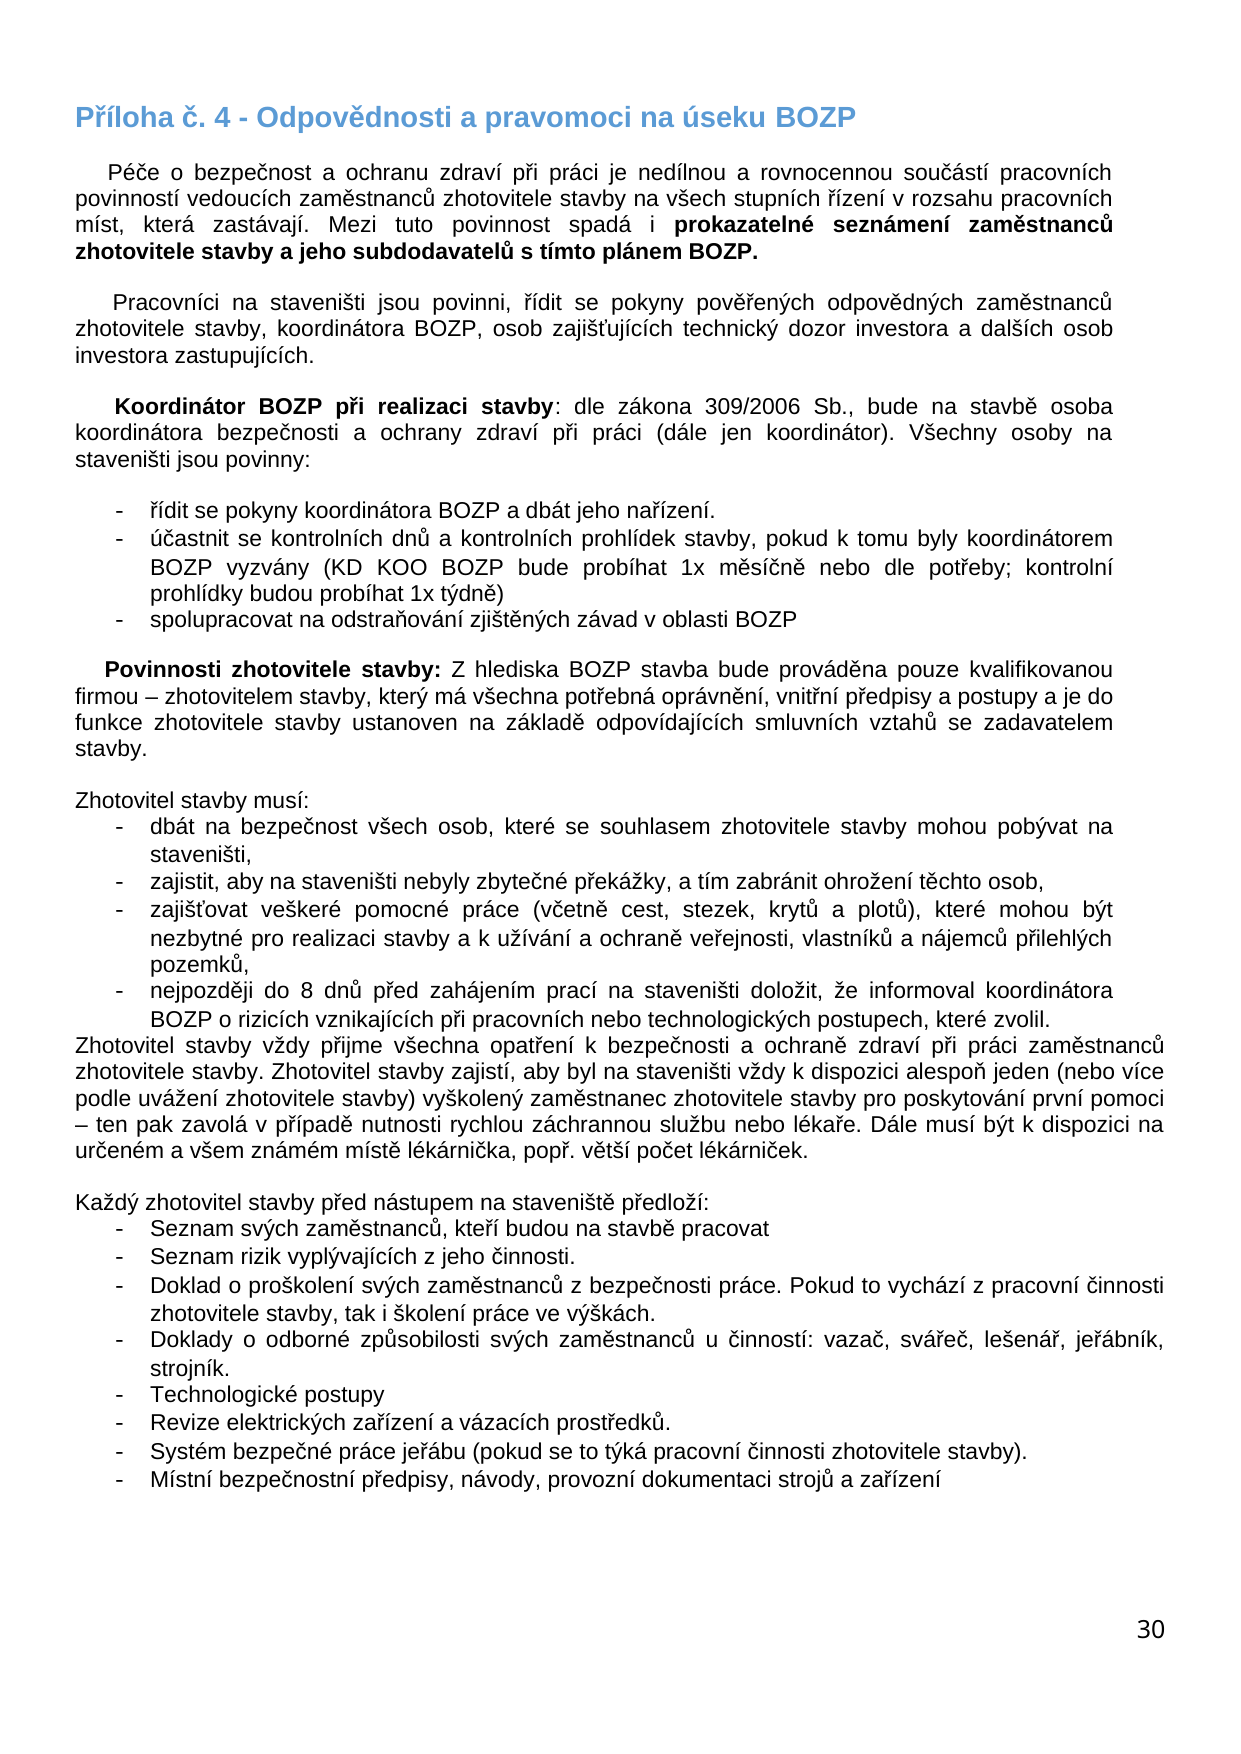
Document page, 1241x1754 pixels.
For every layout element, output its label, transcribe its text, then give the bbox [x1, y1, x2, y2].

list zajistit, aby na staveništi nebyly zbytečné překážky, a tím zabránit ohrožení těchto osob, [112, 868, 1114, 896]
text Příloha č. 4 - Odpovědnosti a pravomoci na úseku BOZP [75, 100, 1114, 133]
list Systém bezpečné práce jeřábu (pokud se to týká pracovní činnosti zhotovitele stavby). [112, 1438, 1165, 1466]
list dbát na bezpečnost všech osob, které se souhlasem zhotovitele stavby mohou pobývat na staveništi, [112, 813, 1114, 868]
list účastnit se kontrolních dnů a kontrolních prohlídek stavby, pokud k tomu byly koordinátorem BOZP vyzvány (KD KOO BOZP bude probíhat 1x měsíčně nebo dle potřeby; kontrolní prohlídky budou probíhat 1x týdně) [112, 525, 1114, 606]
list spolupracovat na odstraňování zjištěných závad v oblasti BOZP [112, 606, 1114, 635]
list Technologické postupy [112, 1381, 1165, 1409]
list Seznam rizik vyplývajících z jeho činnosti. [112, 1243, 1165, 1272]
list řídit se pokyny koordinátora BOZP a dbát jeho nařízení. [112, 497, 1114, 525]
list nejpozději do 8 dnů před zahájením prací na staveništi doložit, že informoval koordinátora BOZP o rizicích vznikajících při pracovních nebo technologických postupech, které zvolil. [112, 977, 1114, 1032]
text Péče o bezpečnost a ochranu zdraví při práci je nedílnou a rovnocennou součástí pracovních povinností vedoucích zaměstnanců zhotovitele stavby na všech stupních řízení v rozsahu pracovních míst, která zastávají. Mezi tuto povinnost spadá i prokazatelné seznámení zaměstnanců zhotovitele stavby a jeho subdodavatelů s tímto plánem BOZP. [75, 158, 1114, 264]
list Doklady o odborné způsobilosti svých zaměstnanců u činností: vazač, svářeč, lešenář, jeřábník, strojník. [112, 1326, 1165, 1381]
text Pracovníci na staveništi jsou povinni, řídit se pokyny pověřených odpovědných zaměstnanců zhotovitele stavby, koordinátora BOZP, osob zajišťujících technický dozor investora a dalších osob investora zastupujících. [75, 289, 1114, 368]
list Místní bezpečnostní předpisy, návody, provozní dokumentaci strojů a zařízení [112, 1466, 1165, 1494]
text Zhotovitel stavby musí: [75, 787, 1114, 813]
text Každý zhotovitel stavby před nástupem na staveniště předloží: [75, 1189, 1165, 1215]
list Doklad o proškolení svých zaměstnanců z bezpečnosti práce. Pokud to vychází z pracovní činnosti zhotovitele stavby, tak i školení práce ve výškách. [112, 1272, 1165, 1326]
text Zhotovitel stavby vždy přijme všechna opatření k bezpečnosti a ochraně zdraví při práci zaměstnanců zhotovitele stavby. Zhotovitel stavby zajistí, aby byl na staveništi vždy k dispozici alespoň jeden (nebo více podle uvážení zhotovitele stavby) vyškolený zaměstnanec zhotovitele stavby pro poskytování první pomoci – ten pak zavolá v případě nutnosti rychlou záchrannou službu nebo lékaře. Dále musí být k dispozici na určeném a všem známém místě lékárnička, popř. větší počet lékárniček. [75, 1032, 1165, 1164]
list Seznam svých zaměstnanců, kteří budou na stavbě pracovat [112, 1215, 1165, 1243]
list zajišťovat veškeré pomocné práce (včetně cest, stezek, krytů a plotů), které mohou být nezbytné pro realizaci stavby a k užívání a ochraně veřejnosti, vlastníků a nájemců přilehlých pozemků, [112, 896, 1114, 977]
text Koordinátor BOZP při realizaci stavby: dle zákona 309/2006 Sb., bude na stavbě osoba koordinátora bezpečnosti a ochrany zdraví při práci (dále jen koordinátor). Všechny osoby na staveništi jsou povinny: [75, 393, 1114, 472]
text Povinnosti zhotovitele stavby: Z hlediska BOZP stavba bude prováděna pouze kvalifikovanou firmou – zhotovitelem stavby, který má všechna potřebná oprávnění, vnitřní předpisy a postupy a je do funkce zhotovitele stavby ustanoven na základě odpovídajících smluvních vztahů se zadavatelem stavby. [75, 656, 1114, 762]
list Revize elektrických zařízení a vázacích prostředků. [112, 1409, 1165, 1438]
